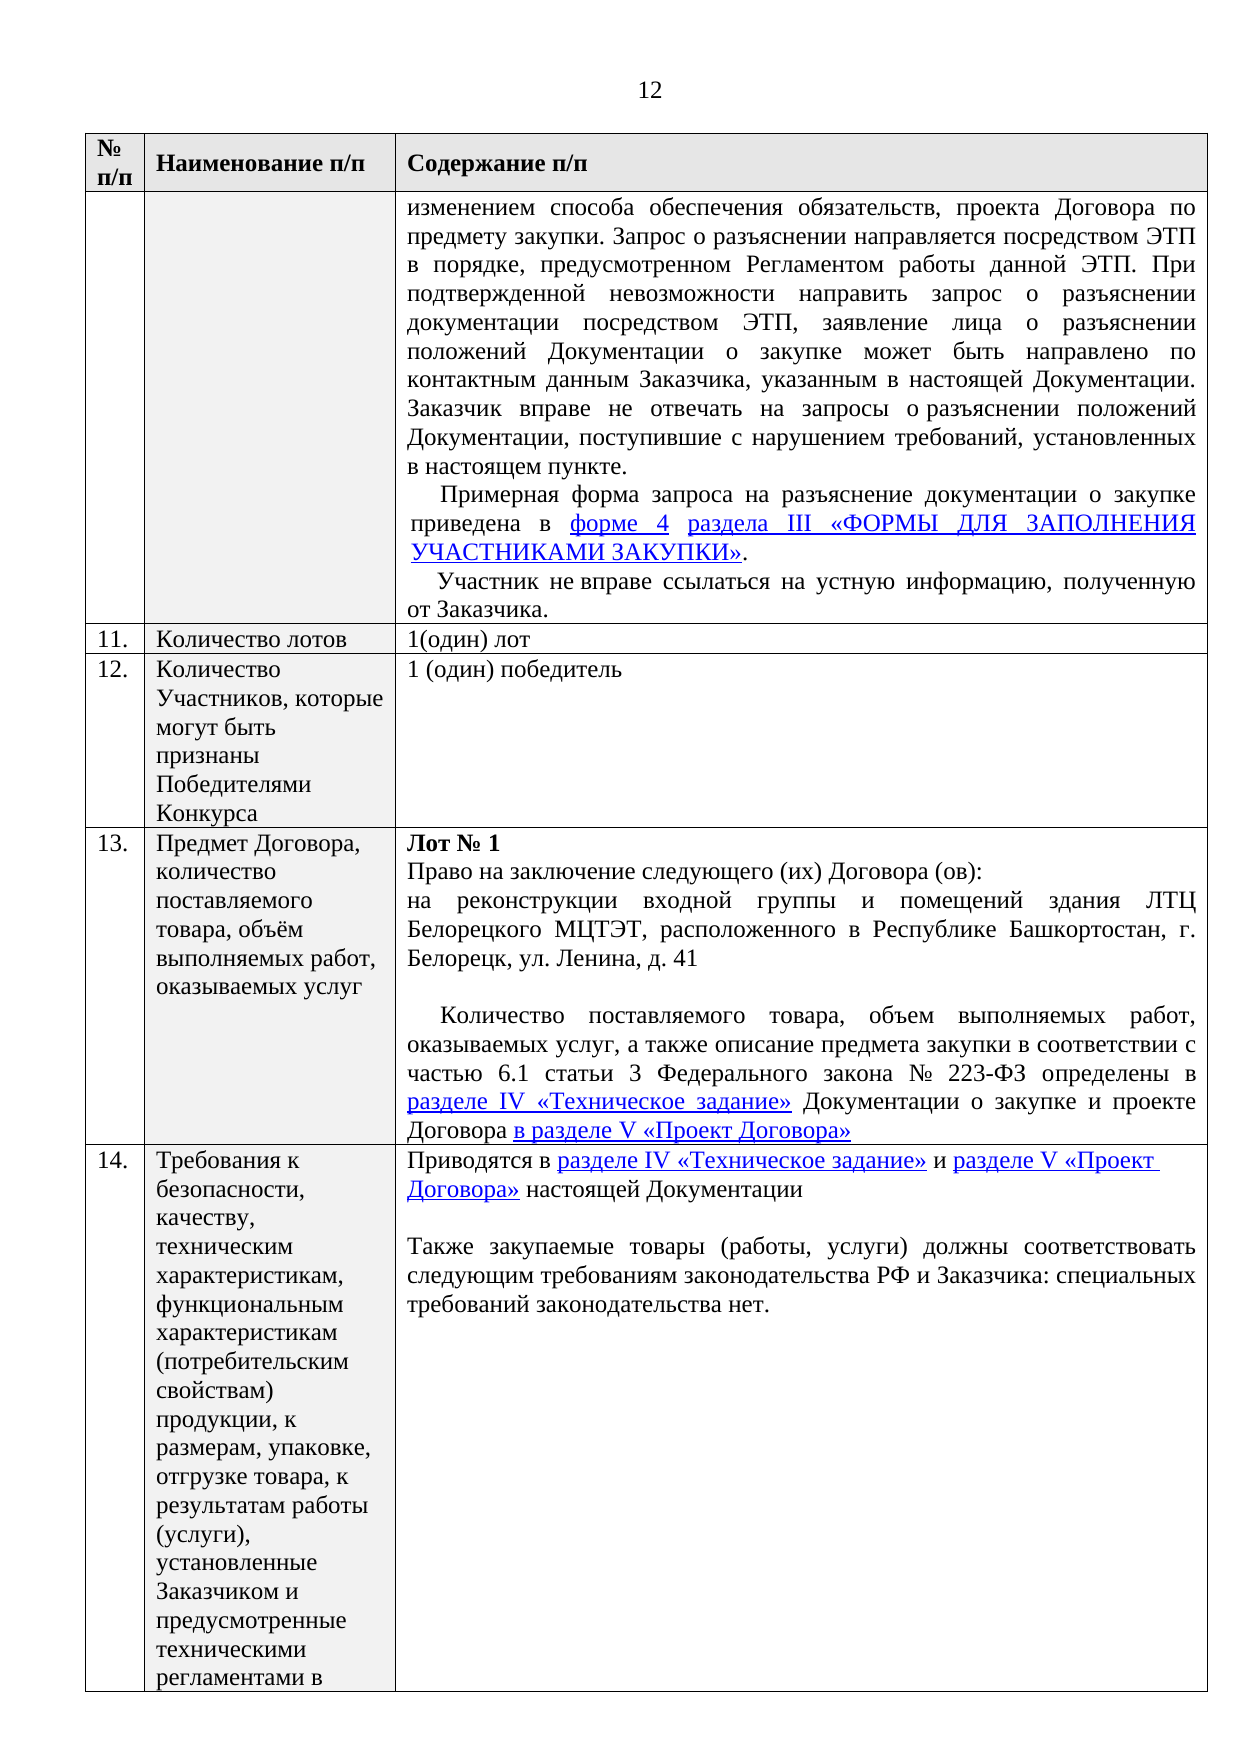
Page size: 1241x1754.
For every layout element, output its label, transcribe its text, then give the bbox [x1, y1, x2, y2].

table_cell Количество лотов [145, 624, 395, 653]
table_cell Количество Участников, которые могут быть признаны Победителями Конкурса [145, 654, 395, 827]
table_cell [86, 192, 144, 623]
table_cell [145, 1145, 395, 1691]
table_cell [396, 192, 1207, 623]
table_cell [86, 1145, 144, 1691]
table_header № п/п [86, 134, 144, 191]
table_cell [86, 828, 144, 1144]
table_cell 1 (один) победитель [396, 654, 1207, 827]
table_cell [86, 654, 144, 827]
table_header Содержание п/п [396, 134, 1207, 191]
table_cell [145, 192, 395, 623]
table_header Наименование п/п [145, 134, 395, 191]
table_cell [396, 1145, 1207, 1691]
table_cell 1(один) лот [396, 624, 1207, 653]
table_cell Предмет Договора, количество поставляемого товара, объём выполняемых работ, оказываемых услуг [145, 828, 395, 1144]
table_cell Лот № 1 Право на заключение следующего (их) Договора (ов): на реконструкции входной группы и помещений здания ЛТЦ Белорецкого МЦТЭТ, расположенного в Республике Башкортостан, г. Белорецк, ул. Ленина, д. 41 Количество поставляемого товара, объем выполняемых работ, оказываемых услуг, а также описание предмета закупки в соответствии с частью 6.1 статьи 3 Федерального закона № 223-ФЗ определены в разделе IV «Техническое задание» Документации о закупке и проекте Договора в разделе V «Проект Договора» [396, 828, 1207, 1144]
table_cell [86, 624, 144, 653]
